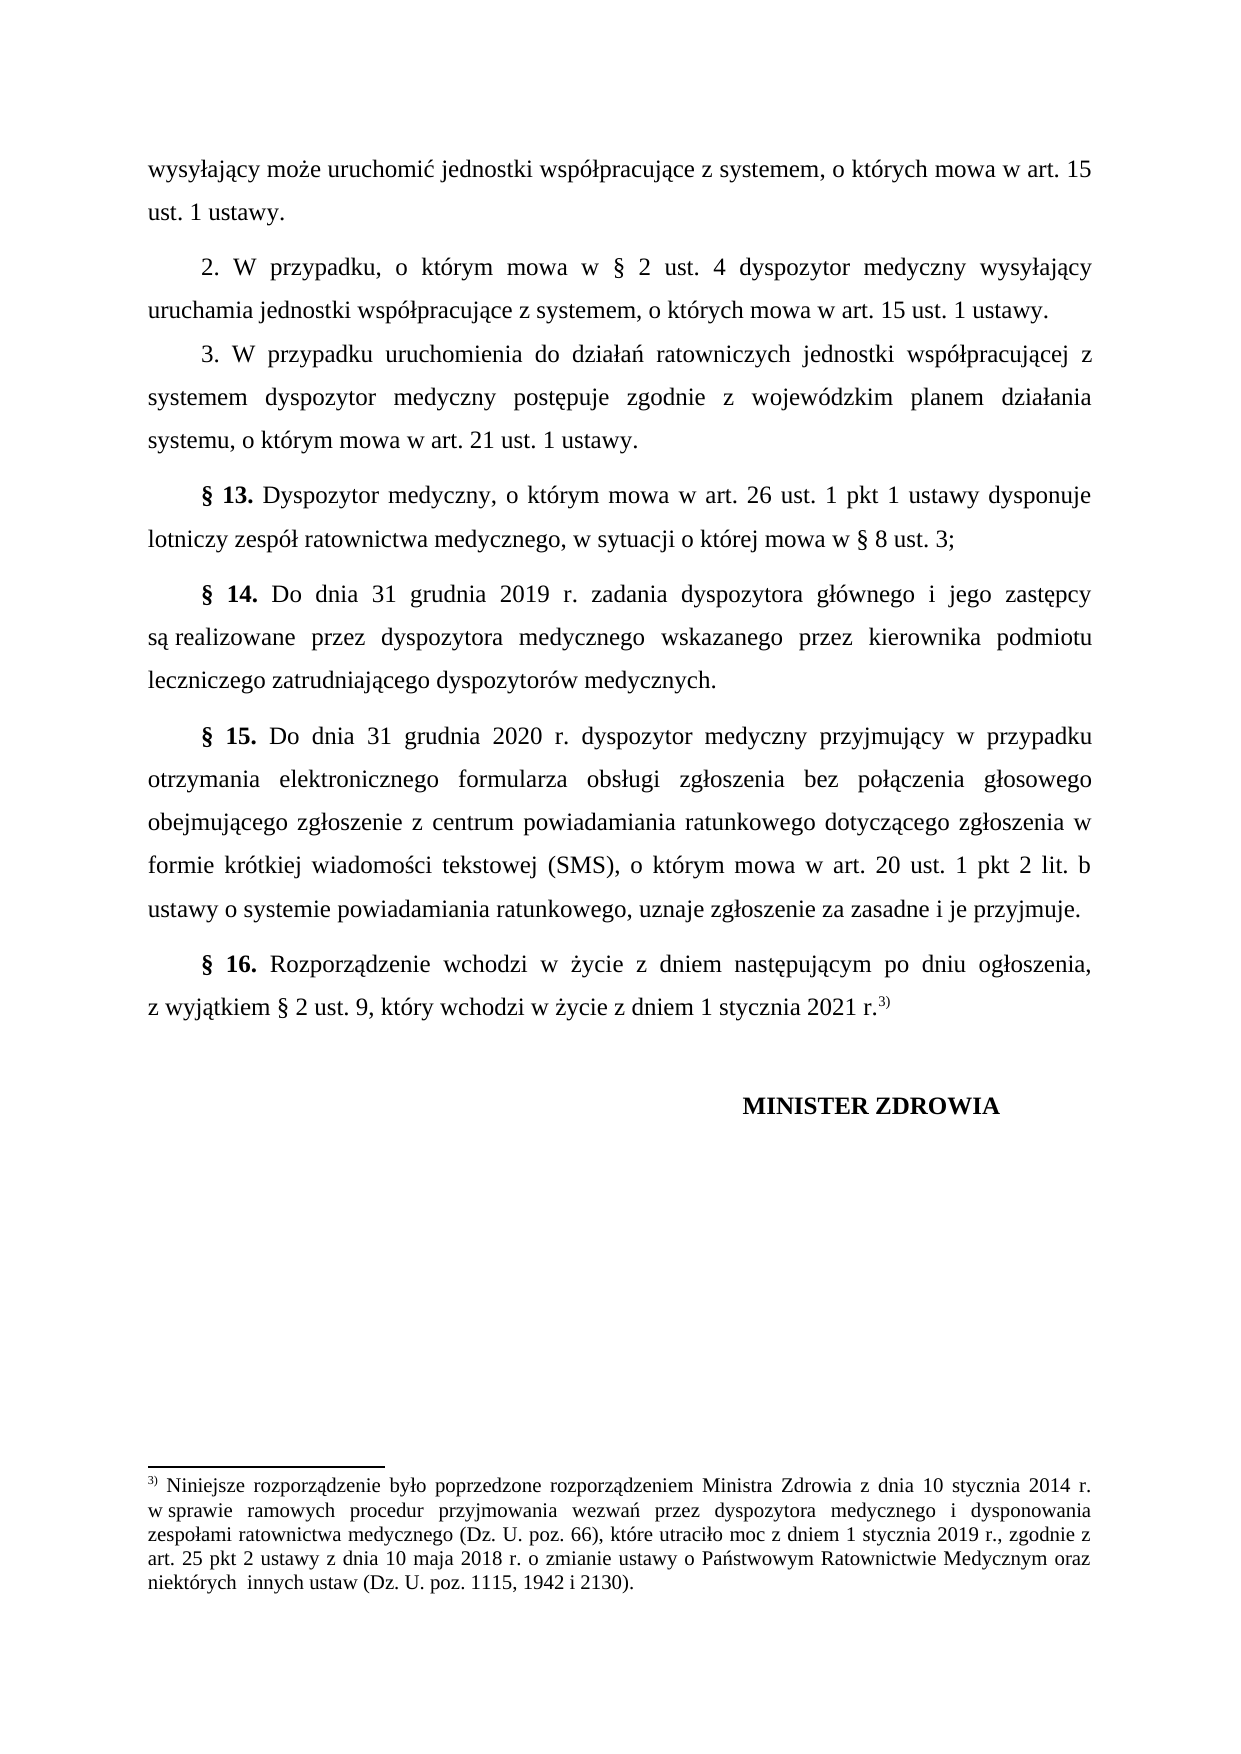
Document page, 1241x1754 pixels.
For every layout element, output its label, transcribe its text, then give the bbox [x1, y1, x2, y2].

text MINISTER ZDROWIA [650, 1091, 1093, 1120]
text § 15. Do dnia 31 grudnia 2020 r. dyspozytor medyczny przyjmujący w przypadku otrzymania elektronicznego formularza obsługi zgłoszenia bez połączenia głosowego obejmującego zgłoszenie z centrum powiadamiania ratunkowego dotyczącego zgłoszenia w formie krótkiej wiadomości tekstowej (SMS), o którym mowa w art. 20 ust. 1 pkt 2 lit. b ustawy o systemie powiadamiania ratunkowego, uznaje zgłoszenie za zasadne i je przyjmuje. [148, 721, 1093, 922]
text 3. W przypadku uruchomienia do działań ratowniczych jednostki współpracującej z systemem dyspozytor medyczny postępuje zgodnie z wojewódzkim planem działania systemu, o którym mowa w art. 21 ust. 1 ustawy. [148, 339, 1093, 454]
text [148, 154, 1093, 226]
text § 14. Do dnia 31 grudnia 2019 r. zadania dyspozytora głównego i jego zastępcy są realizowane przez dyspozytora medycznego wskazanego przez kierownika podmiotu leczniczego zatrudniającego dyspozytorów medycznych. [148, 579, 1093, 694]
text § 13. Dyspozytor medyczny, o którym mowa w art. 26 ust. 1 pkt 1 ustawy dysponuje lotniczy zespół ratownictwa medycznego, w sytuacji o której mowa w § 8 ust. 3; [148, 481, 1093, 552]
text § 16. Rozporządzenie wchodzi w życie z dniem następującym po dniu ogłoszenia, z wyjątkiem § 2 ust. 9, który wchodzi w życie z dniem 1 stycznia 2021 r.) [148, 949, 1093, 1021]
text 2. W przypadku, o którym mowa w § 2 ust. 4 dyspozytor medyczny wysyłający uruchamia jednostki współpracujące z systemem, o których mowa w art. 15 ust. 1 ustawy. [148, 252, 1093, 324]
